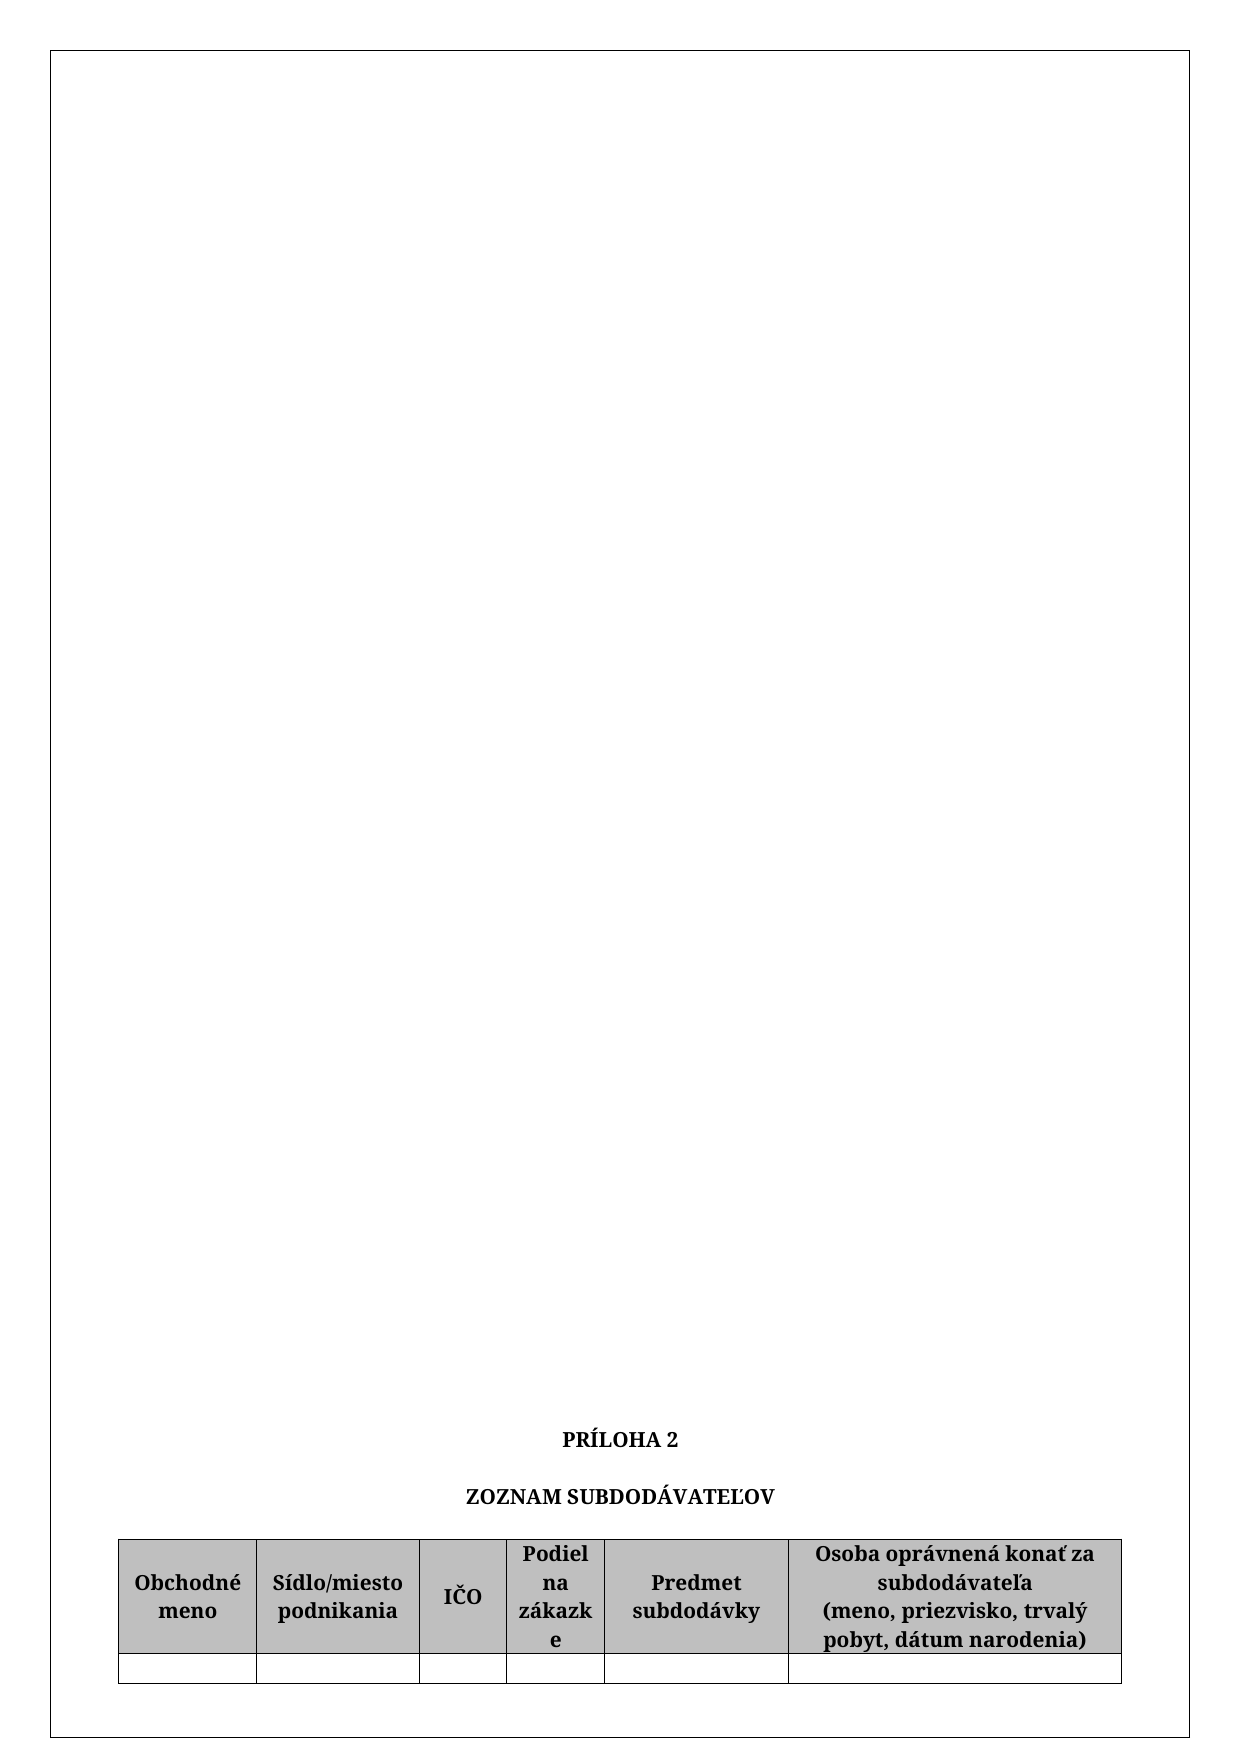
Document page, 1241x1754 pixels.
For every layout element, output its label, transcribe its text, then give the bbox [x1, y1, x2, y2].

text ZOZNAM SUBDODÁVATEĽOV [118, 1482, 1122, 1511]
table_cell [507, 1654, 604, 1683]
table_cell [257, 1654, 419, 1683]
table_header Osoba oprávnená konať za subdodávateľa (meno, priezvisko, trvalý pobyt, dátum narodenia) [789, 1540, 1121, 1653]
table_cell [119, 1654, 256, 1683]
table_header Predmet subdodávky [605, 1540, 788, 1653]
table_header Obchodné meno [119, 1540, 256, 1653]
table_header IČO [420, 1540, 506, 1653]
table_cell [605, 1654, 788, 1683]
table_cell [789, 1654, 1121, 1683]
table_header Podiel na zákazke [507, 1540, 604, 1653]
text PRÍLOHA 2 [118, 1425, 1122, 1454]
table_header Sídlo/miesto podnikania [257, 1540, 419, 1653]
table_cell [420, 1654, 506, 1683]
